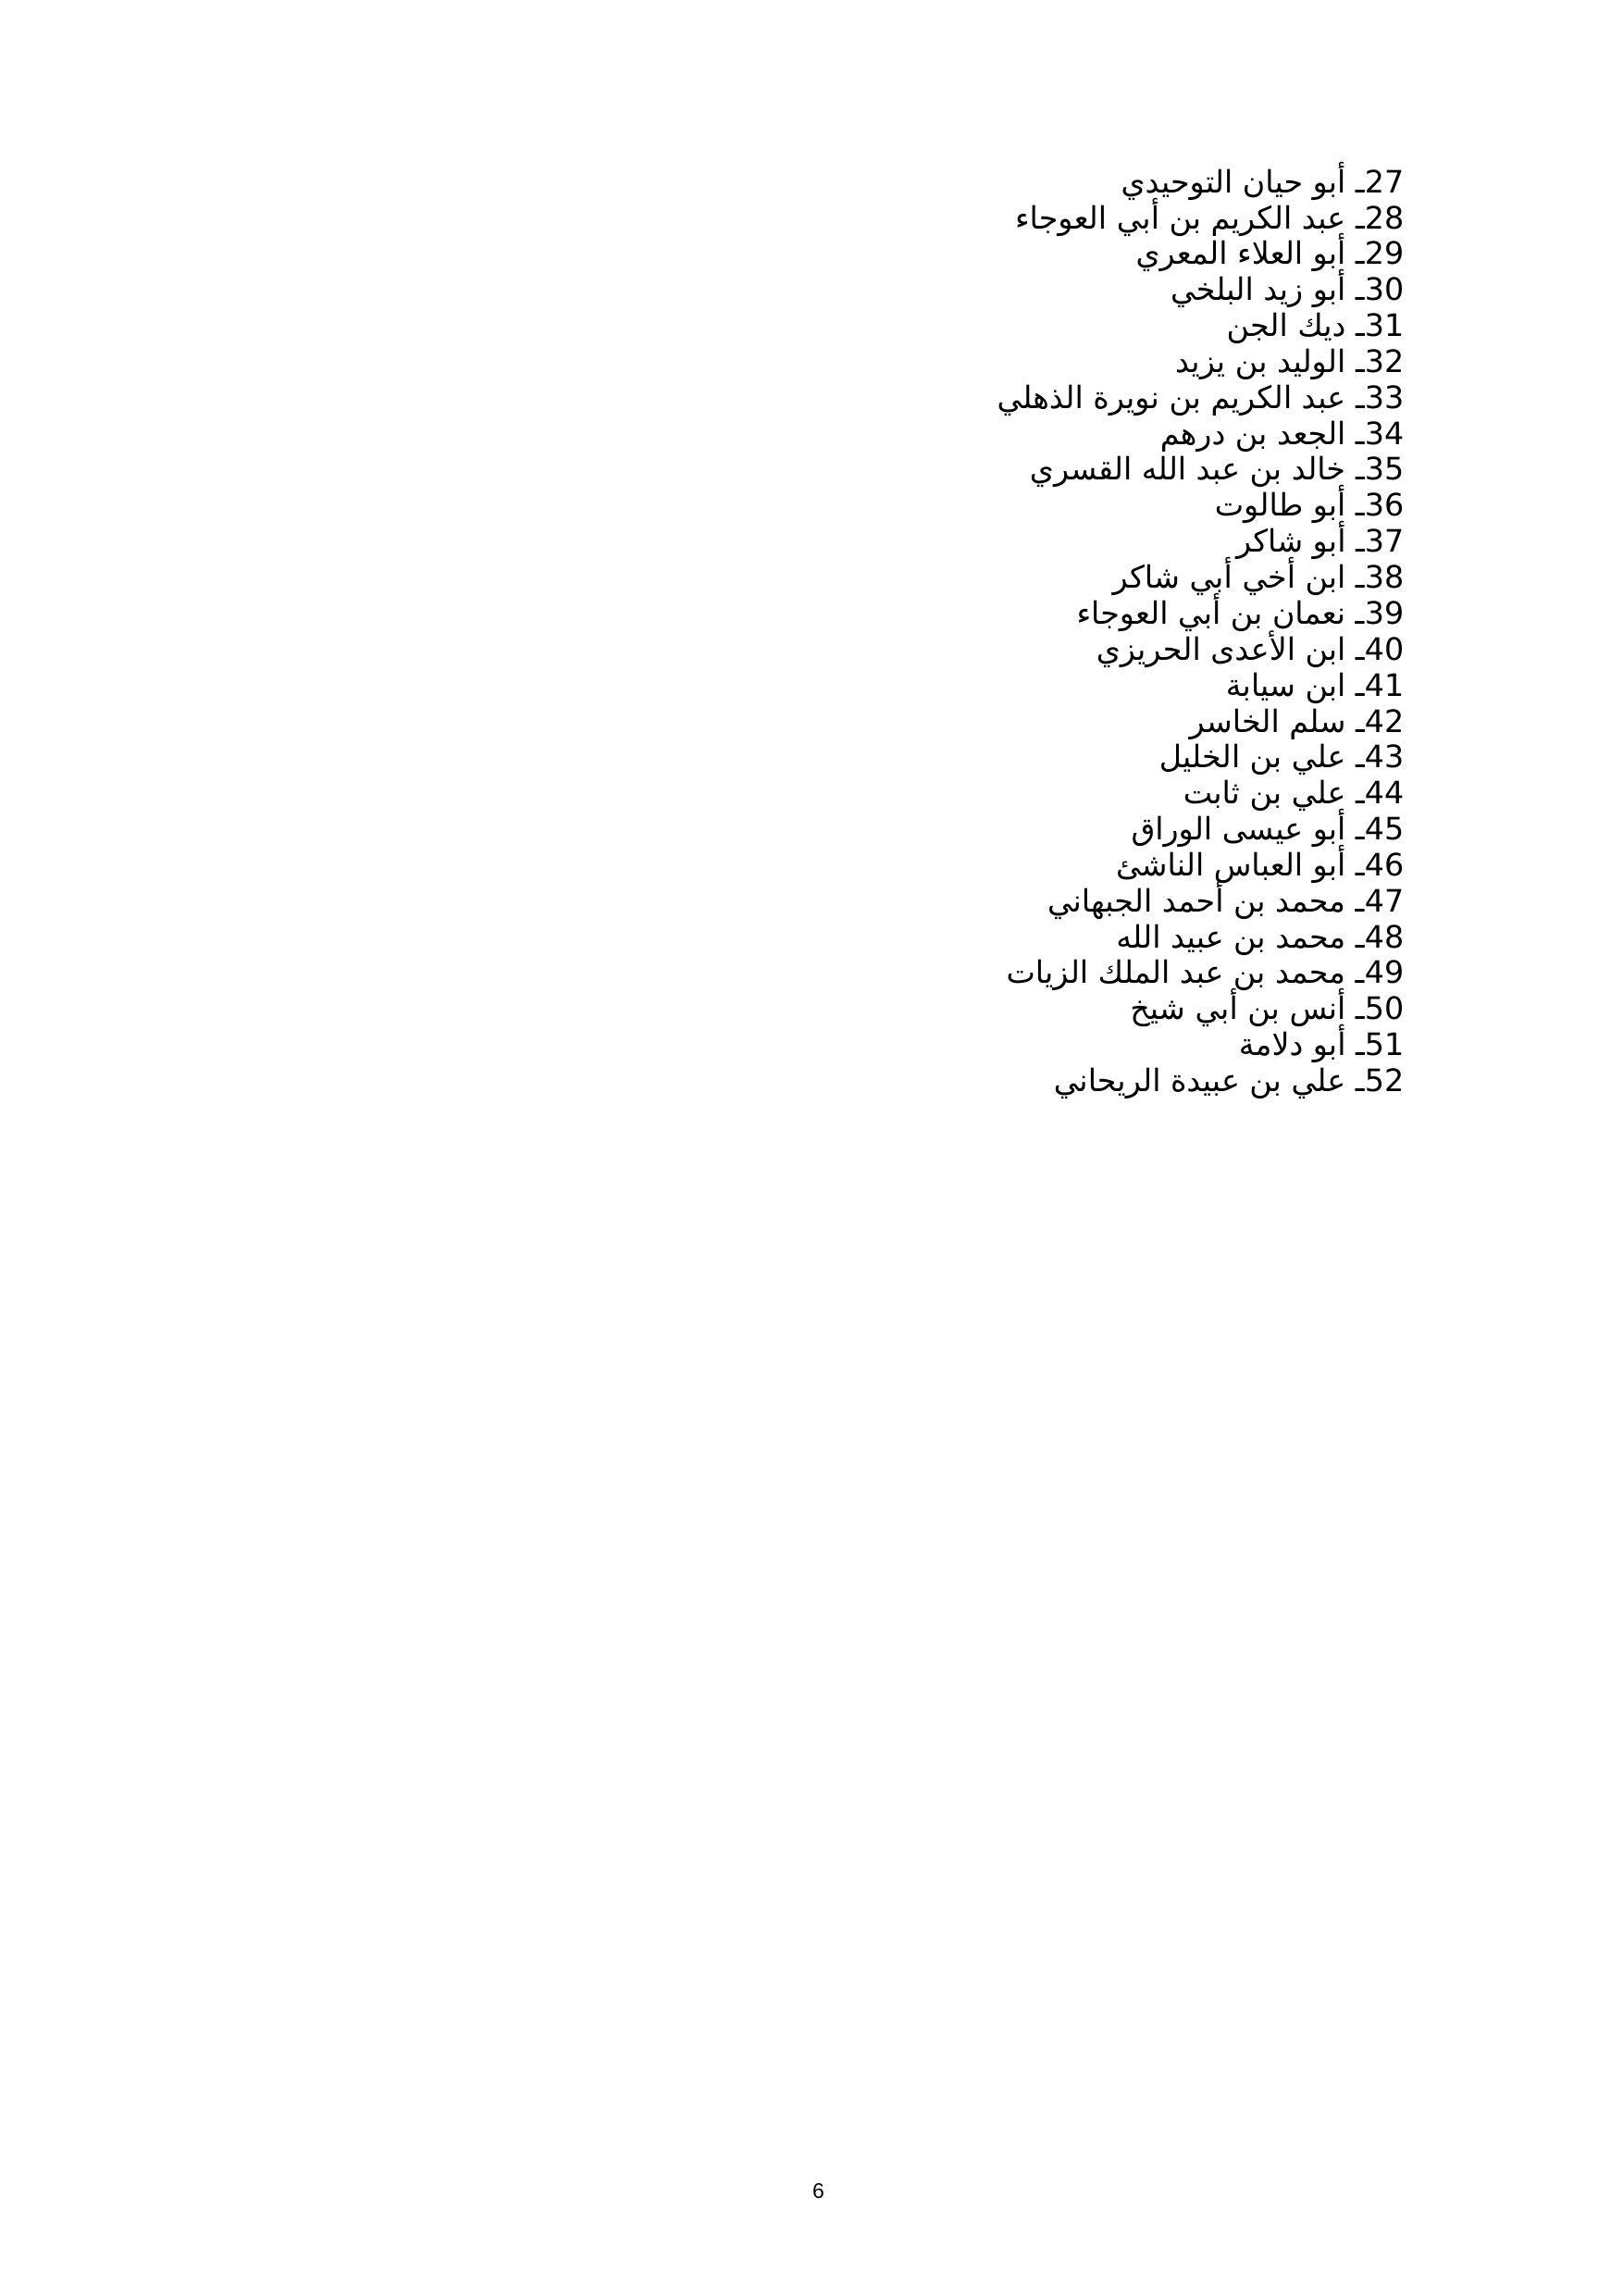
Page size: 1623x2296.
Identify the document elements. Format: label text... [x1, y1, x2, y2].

text 41ـ ابن سيابة [205, 667, 1431, 703]
text 33ـ عبد الكريم بن نويرة الذهلي [205, 379, 1431, 416]
text 37ـ أبو شاكر [205, 524, 1431, 559]
text 29ـ أبو العلاء المعري [205, 236, 1431, 272]
text 50ـ أنس بن أبي شيخ [205, 991, 1431, 1027]
text 34ـ الجعد بن درهم [205, 416, 1431, 452]
text 30ـ أبو زيد البلخي [205, 272, 1431, 308]
text 35ـ خالد بن عبد الله القسري [205, 452, 1431, 488]
text 42ـ سلم الخاسر [205, 703, 1431, 739]
text 28ـ عبد الكريم بن أبي العوجاء [205, 200, 1431, 236]
text 49ـ محمد بن عبد الملك الزيات [205, 955, 1431, 991]
text 31ـ ديك الجن [205, 308, 1431, 343]
text 45ـ أبو عيسى الوراق [205, 812, 1431, 847]
text 48ـ محمد بن عبيد الله [205, 919, 1431, 955]
text 32ـ الوليد بن يزيد [205, 343, 1431, 379]
text 40ـ ابن الأعدى الحريزي [205, 631, 1431, 667]
text 46ـ أبو العباس الناشئ [205, 847, 1431, 883]
text 38ـ ابن أخي أبي شاكر [205, 559, 1431, 595]
text 47ـ محمد بن أحمد الجبهاني [205, 883, 1431, 919]
text 51ـ أبو دلامة [205, 1027, 1431, 1062]
text 39ـ نعمان بن أبي العوجاء [205, 595, 1431, 631]
text 36ـ أبو طالوت [205, 488, 1431, 524]
text 44ـ علي بن ثابت [205, 776, 1431, 812]
text 27ـ أبو حيان التوحيدي [205, 164, 1431, 200]
text 43ـ علي بن الخليل [205, 739, 1431, 776]
text 52ـ علي بن عبيدة الريحاني [205, 1062, 1431, 1098]
